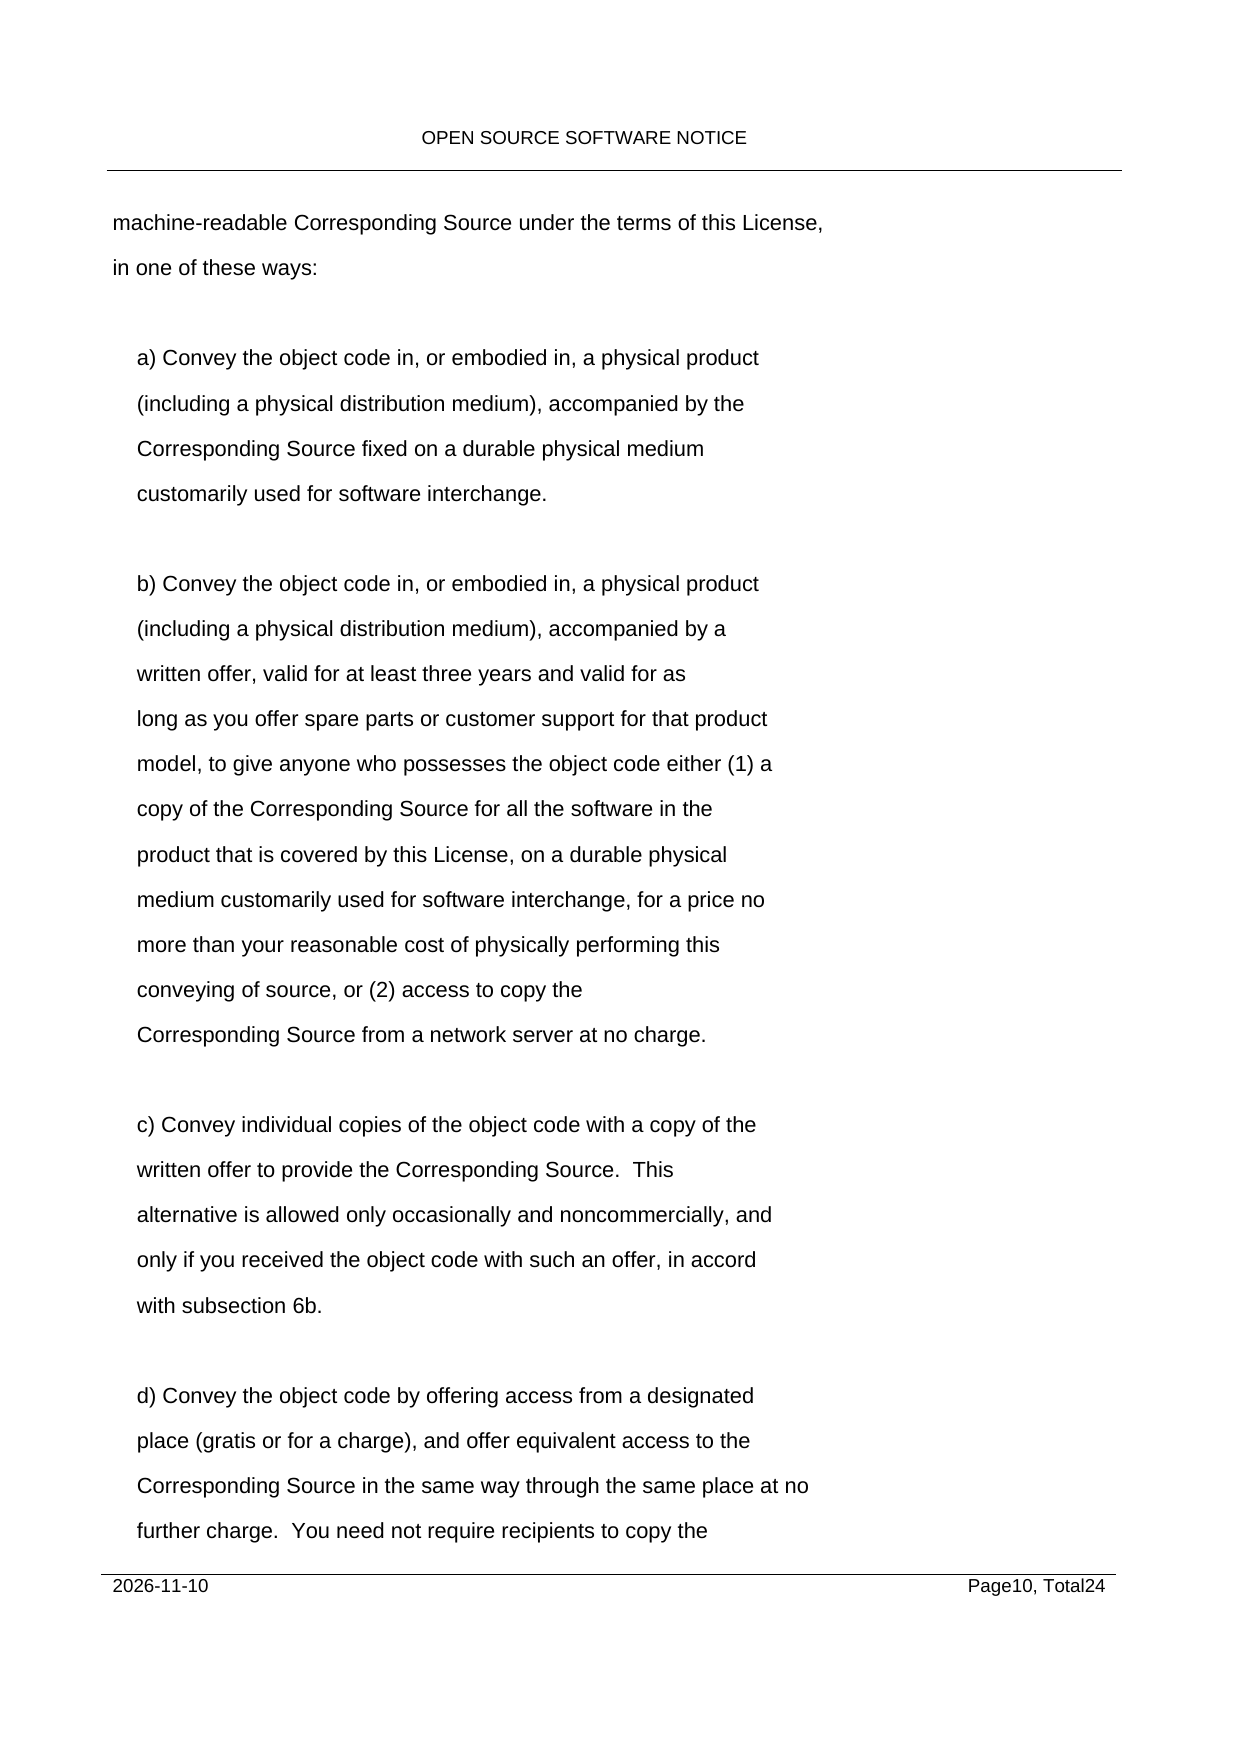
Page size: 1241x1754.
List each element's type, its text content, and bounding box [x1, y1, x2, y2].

text (including a physical distribution medium), accompanied by a [112, 612, 1128, 645]
text Corresponding Source in the same way through the same place at no [112, 1469, 1128, 1502]
text only if you received the object code with such an offer, in accord [112, 1244, 1128, 1276]
text c) Convey individual copies of the object code with a copy of the [112, 1108, 1128, 1141]
text medium customarily used for software interchange, for a price no [112, 883, 1128, 915]
text written offer, valid for at least three years and valid for as [112, 657, 1128, 690]
text machine-readable Corresponding Source under the terms of this License, [112, 206, 1128, 239]
text more than your reasonable cost of physically performing this [112, 928, 1128, 961]
text a) Convey the object code in, or embodied in, a physical product [112, 342, 1128, 374]
text conveying of source, or (2) access to copy the [112, 973, 1128, 1006]
text product that is covered by this License, on a durable physical [112, 838, 1128, 870]
text b) Convey the object code in, or embodied in, a physical product [112, 567, 1128, 600]
text customarily used for software interchange. [112, 477, 1128, 509]
text in one of these ways: [112, 251, 1128, 284]
text (including a physical distribution medium), accompanied by the [112, 387, 1128, 419]
text place (gratis or for a charge), and offer equivalent access to the [112, 1424, 1128, 1457]
text copy of the Corresponding Source for all the software in the [112, 793, 1128, 825]
text alternative is allowed only occasionally and noncommercially, and [112, 1199, 1128, 1231]
text long as you offer spare parts or customer support for that product [112, 702, 1128, 735]
text with subsection 6b. [112, 1289, 1128, 1321]
text model, to give anyone who possesses the object code either (1) a [112, 748, 1128, 780]
text Corresponding Source from a network server at no charge. [112, 1018, 1128, 1051]
text Corresponding Source fixed on a durable physical medium [112, 432, 1128, 464]
text d) Convey the object code by offering access from a designated [112, 1379, 1128, 1412]
text written offer to provide the Corresponding Source. This [112, 1153, 1128, 1186]
text further charge. You need not require recipients to copy the [112, 1514, 1128, 1547]
